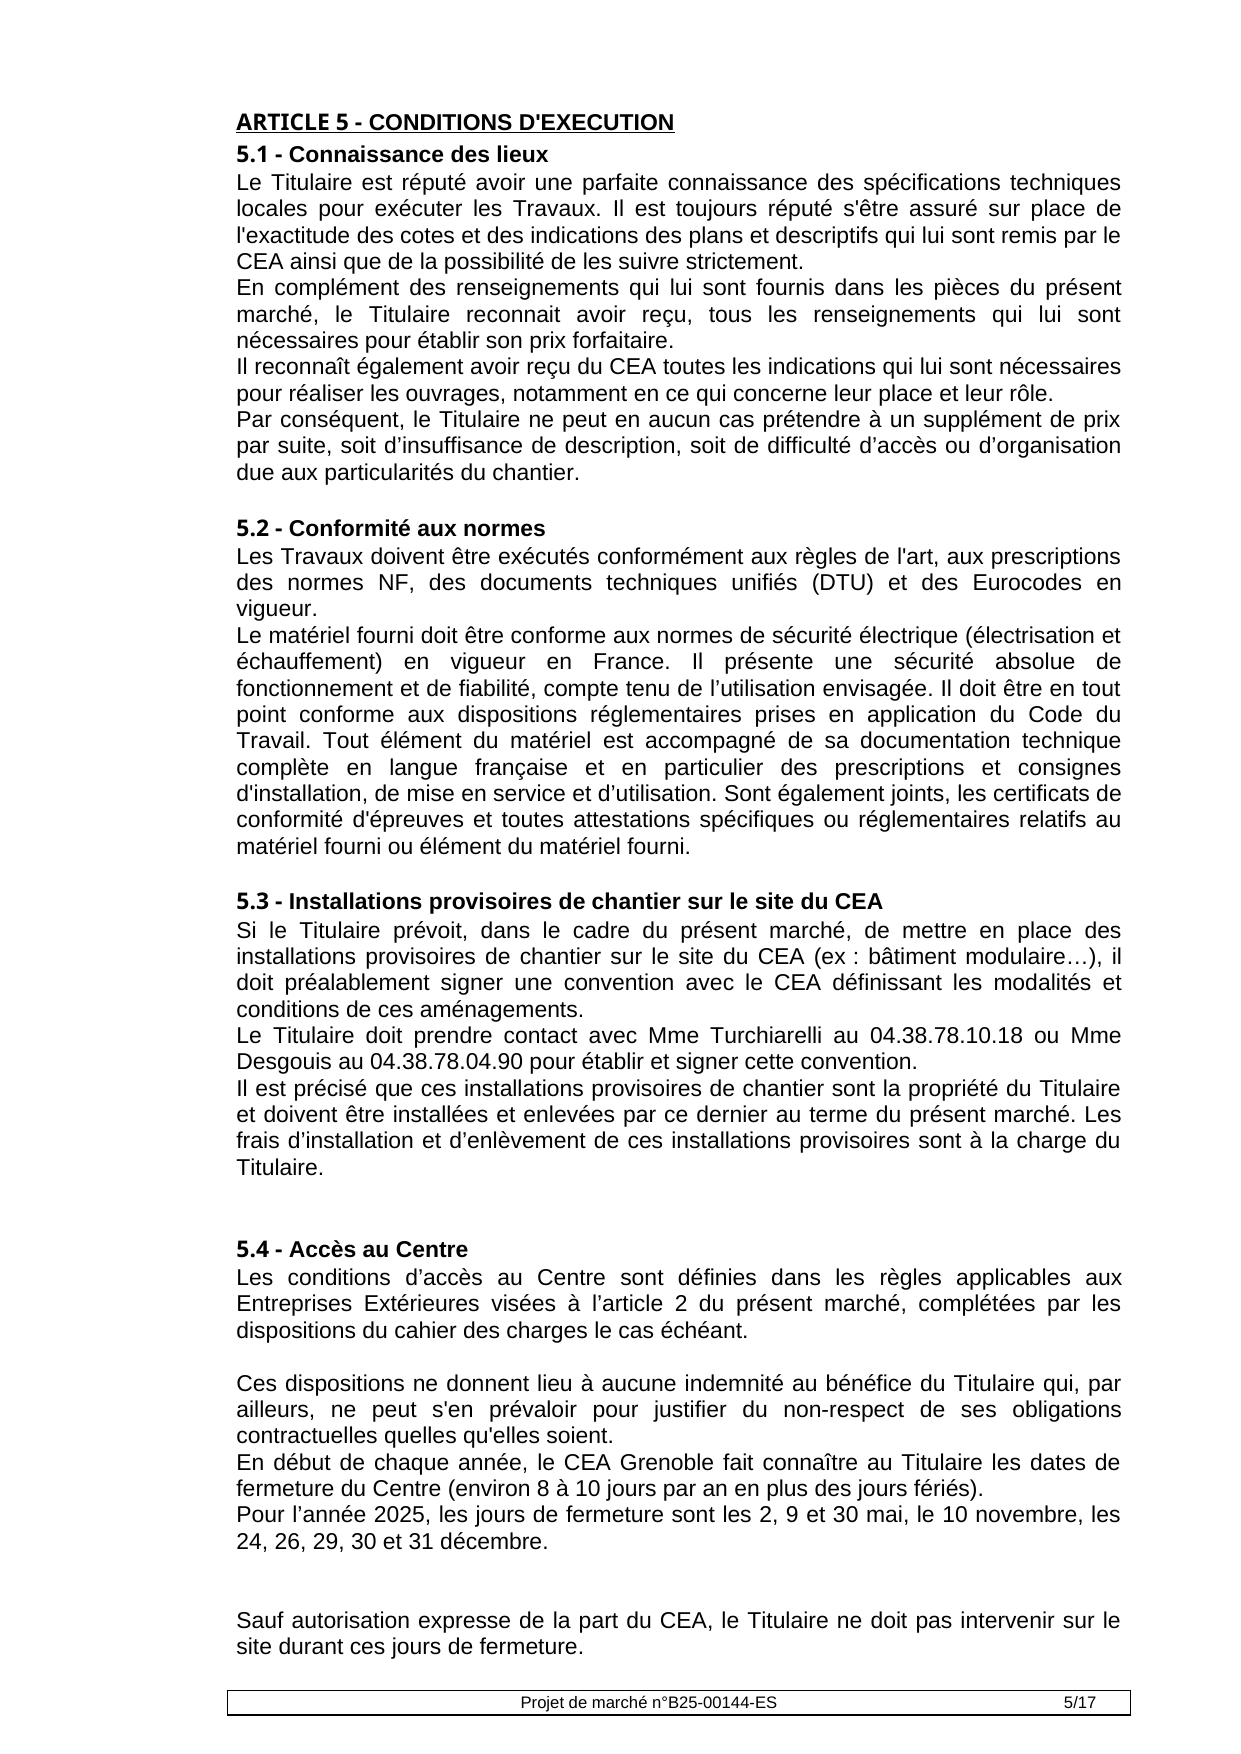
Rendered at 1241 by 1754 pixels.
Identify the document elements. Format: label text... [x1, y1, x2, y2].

text Si le Titulaire prévoit, dans le cadre du présent marché, de mettre en place des installations provisoires de chantier sur le site du CEA (ex : bâtiment modulaire…), il doit préalablement signer une convention avec le CEA définissant les modalités et conditions de ces aménagements. [236, 917, 1122, 1022]
text Il est précisé que ces installations provisoires de chantier sont la propriété du Titulaire et doivent être installées et enlevées par ce dernier au terme du présent marché. Les frais d’installation et d’enlèvement de ces installations provisoires sont à la charge du Titulaire. [236, 1075, 1122, 1180]
list Accès au Centre [236, 1233, 1122, 1264]
text Le Titulaire doit prendre contact avec Mme Turchiarelli au 04.38.78.10.18 ou Mme Desgouis au 04.38.78.04.90 pour établir et signer cette convention. [236, 1022, 1122, 1075]
list Connaissance des lieux [236, 138, 1122, 169]
text Les conditions d’accès au Centre sont définies dans les règles applicables aux Entreprises Extérieures visées à l’article 2 du présent marché, complétées par les dispositions du cahier des charges le cas échéant. [236, 1264, 1122, 1343]
text Ces dispositions ne donnent lieu à aucune indemnité au bénéfice du Titulaire qui, par ailleurs, ne peut s'en prévaloir pour justifier du non-respect de ses obligations contractuelles quelles qu'elles soient. [236, 1369, 1122, 1448]
list Installations provisoires de chantier sur le site du CEA [236, 885, 1122, 917]
text Par conséquent, le Titulaire ne peut en aucun cas prétendre à un supplément de prix par suite, soit d’insuffisance de description, soit de difficulté d’accès ou d’organisation due aux particularités du chantier. [236, 406, 1122, 485]
text En début de chaque année, le CEA Grenoble fait connaître au Titulaire les dates de fermeture du Centre (environ 8 à 10 jours par an en plus des jours fériés). [236, 1448, 1122, 1501]
list Conformité aux normes [236, 511, 1122, 543]
text Les Travaux doivent être exécutés conformément aux règles de l'art, aux prescriptions des normes NF, des documents techniques unifiés (DTU) et des Eurocodes en vigueur. [236, 543, 1122, 622]
text Sauf autorisation expresse de la part du CEA, le Titulaire ne doit pas intervenir sur le site durant ces jours de fermeture. [236, 1607, 1122, 1659]
subtitle CONDITIONS D'EXECUTION [236, 106, 1122, 138]
text Il reconnaît également avoir reçu du CEA toutes les indications qui lui sont nécessaires pour réaliser les ouvrages, notamment en ce qui concerne leur place et leur rôle. [236, 353, 1122, 406]
text Pour l’année 2025, les jours de fermeture sont les 2, 9 et 30 mai, le 10 novembre, les 24, 26, 29, 30 et 31 décembre. [236, 1501, 1122, 1554]
text Le Titulaire est réputé avoir une parfaite connaissance des spécifications techniques locales pour exécuter les Travaux. Il est toujours réputé s'être assuré sur place de l'exactitude des cotes et des indications des plans et descriptifs qui lui sont remis par le CEA ainsi que de la possibilité de les suivre strictement. [236, 169, 1122, 274]
text En complément des renseignements qui lui sont fournis dans les pièces du présent marché, le Titulaire reconnait avoir reçu, tous les renseignements qui lui sont nécessaires pour établir son prix forfaitaire. [236, 274, 1122, 353]
text Le matériel fourni doit être conforme aux normes de sécurité électrique (électrisation et échauffement) en vigueur en France. Il présente une sécurité e de fonctionnement et de fiabilité, compte tenu de l’utilisation envisagée. Il doit être en tout point conforme aux dispositions réglementaires prises en application du Code du Travail. Tout élément du matériel est accompagné de sa documentation technique complète en langue française et en particulier des prescriptions et consignes d'installation, de mise en service et d’utilisation. Sont également joints, les certificats de conformité d'épreuves et toutes attestations spécifiques ou réglementaires relatifs au matériel fourni ou élément du matériel fourni. [236, 622, 1122, 859]
